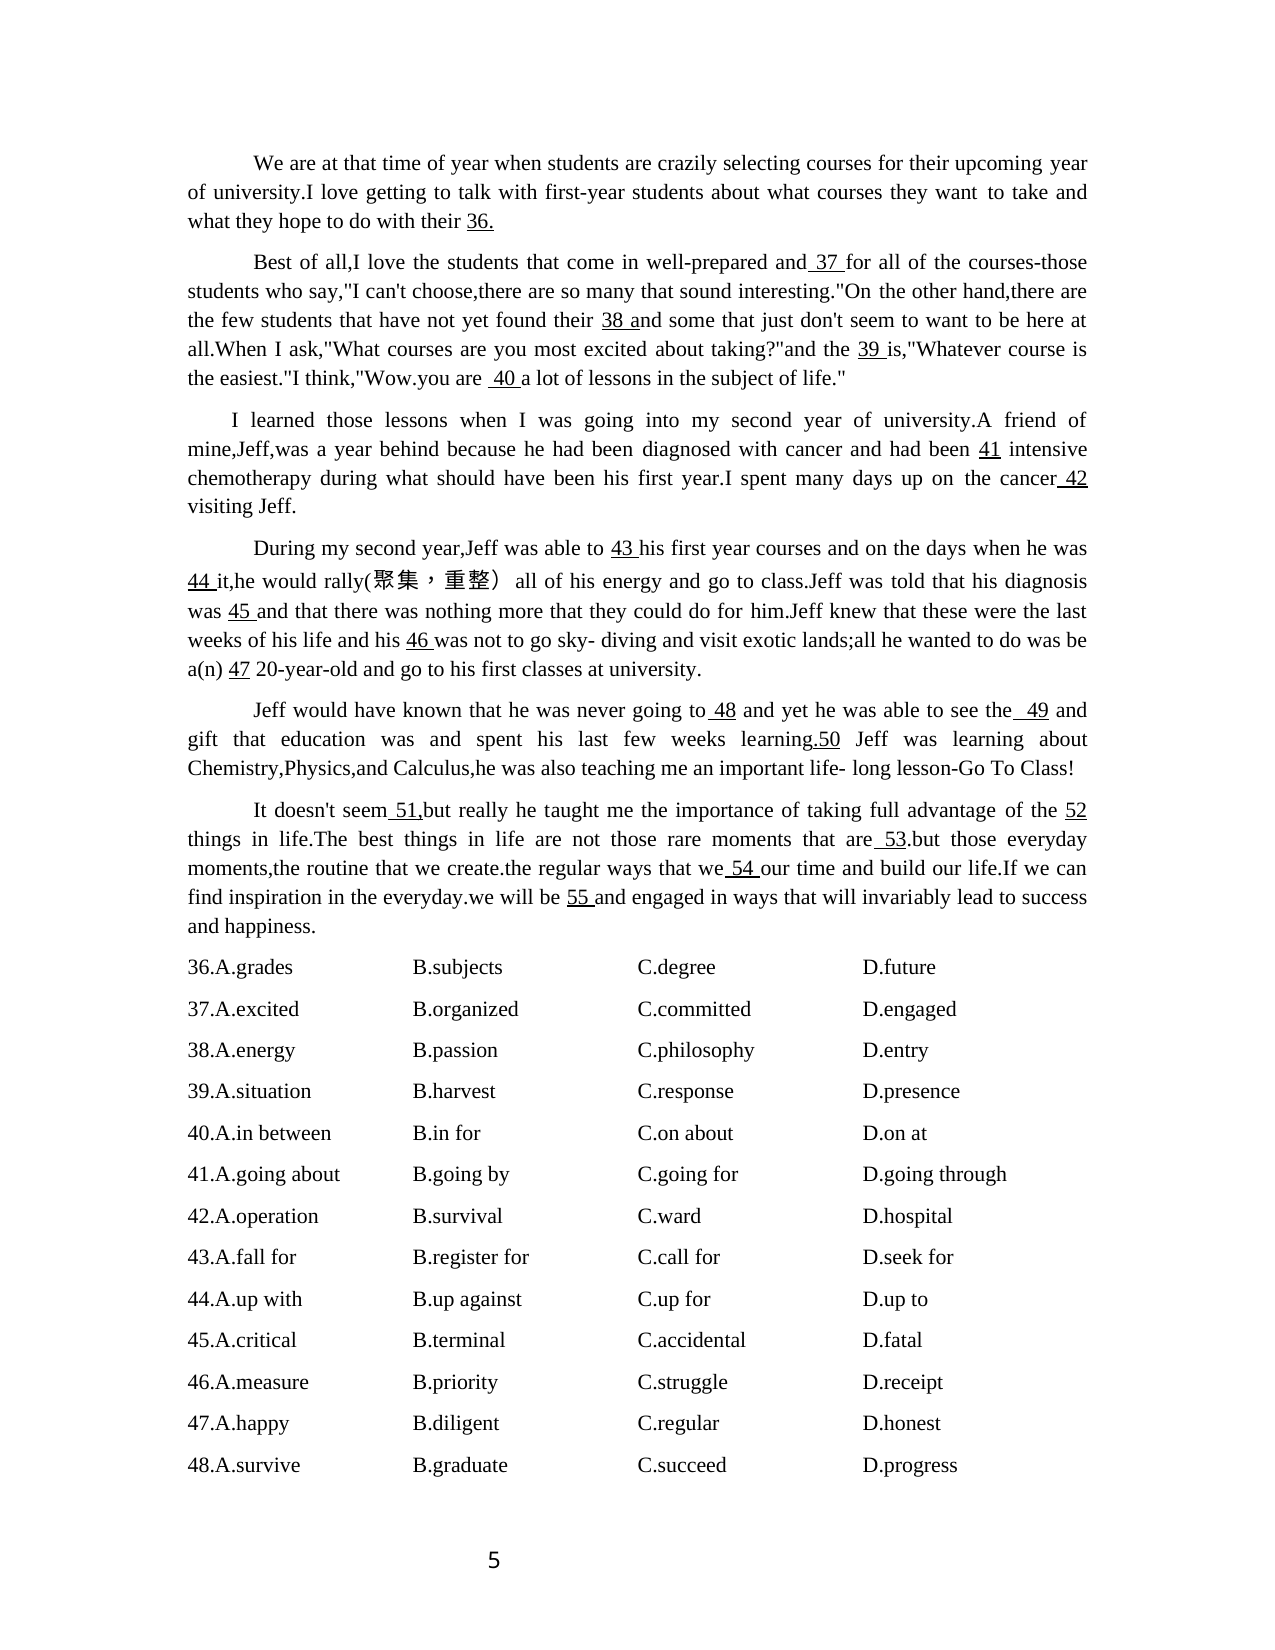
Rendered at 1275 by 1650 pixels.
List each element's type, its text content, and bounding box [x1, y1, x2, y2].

text 44.A.up with B.up against C.up for D.up to [187, 1286, 1087, 1311]
text 41.A.going about B.going by C.going for D.going through [187, 1161, 1087, 1187]
text 39.A.situation B.harvest C.response D.presence [187, 1078, 1087, 1104]
text Jeff would have known that he was never going to 48 and yet he was able to see the 49 and gift that education was and spent his last few weeks learning.50 Jeff was learning about Chemistry,Physics,and Calculus,he was also teaching me an important life- long lesson-Go To Class! [187, 697, 1087, 781]
text 47.A.happy B.diligent C.regular D.honest [187, 1410, 1087, 1435]
text 48.A.survive B.graduate C.succeed D.progress [187, 1452, 1087, 1477]
text 37.A.excited B.organized C.committed D.engaged [187, 996, 1087, 1021]
text 38.A.energy B.passion C.philosophy D.entry [187, 1037, 1087, 1062]
text During my second year,Jeff was able to 43 his first year courses and on the days when he was 44 it,he would rally(聚集，重整）all of his energy and go to class.Jeff was told that his diagnosis was 45 and that there was nothing more that they could do for him.Jeff knew that these were the last weeks of his life and his 46 was not to go sky- diving and visit exotic lands;all he wanted to do was be a(n) 47 20-year-old and go to his first classes at university. [187, 535, 1087, 681]
text I learned those lessons when I was going into my second year of university.A friend of mine,Jeff,was a year behind because he had been diagnosed with cancer and had been 41 intensive chemotherapy during what should have been his first year.I spent many days up on the cancer 42 visiting Jeff. [187, 407, 1087, 519]
text 42.A.operation B.survival C.ward D.hospital [187, 1203, 1087, 1228]
text 45.A.critical B.terminal C.accidental D.fatal [187, 1327, 1087, 1352]
text It doesn't seem 51,but really he taught me the importance of taking full advantage of the 52 things in life.The best things in life are not those rare moments that are 53.but those everyday moments,the routine that we create.the regular ways that we 54 our time and build our life.If we can find inspiration in the everyday.we will be 55 and engaged in ways that will invariably lead to success and happiness. [187, 797, 1087, 938]
text Best of all,I love the students that come in well-prepared and 37 for all of the courses-those students who say,"I can't choose,there are so many that sound interesting."On the other hand,there are the few students that have not yet found their 38 and some that just don't seem to want to be here at all.When I ask,"What courses are you most excited about taking?"and the 39 is,"Whatever course is the easiest."I think,"Wow.you are 40 a lot of lessons in the subject of life." [187, 249, 1087, 390]
text 43.A.fall for B.register for C.call for D.seek for [187, 1244, 1087, 1269]
text 36.A.grades B.subjects C.degree D.future [187, 954, 1087, 979]
text 40.A.in between B.in for C.on about D.on at [187, 1120, 1087, 1145]
text We are at that time of year when students are crazily selecting courses for their upcoming year of university.I love getting to talk with first-year students about what courses they want to take and what they hope to do with their 36. [187, 150, 1087, 233]
text 46.A.measure B.priority C.struggle D.receipt [187, 1369, 1087, 1394]
